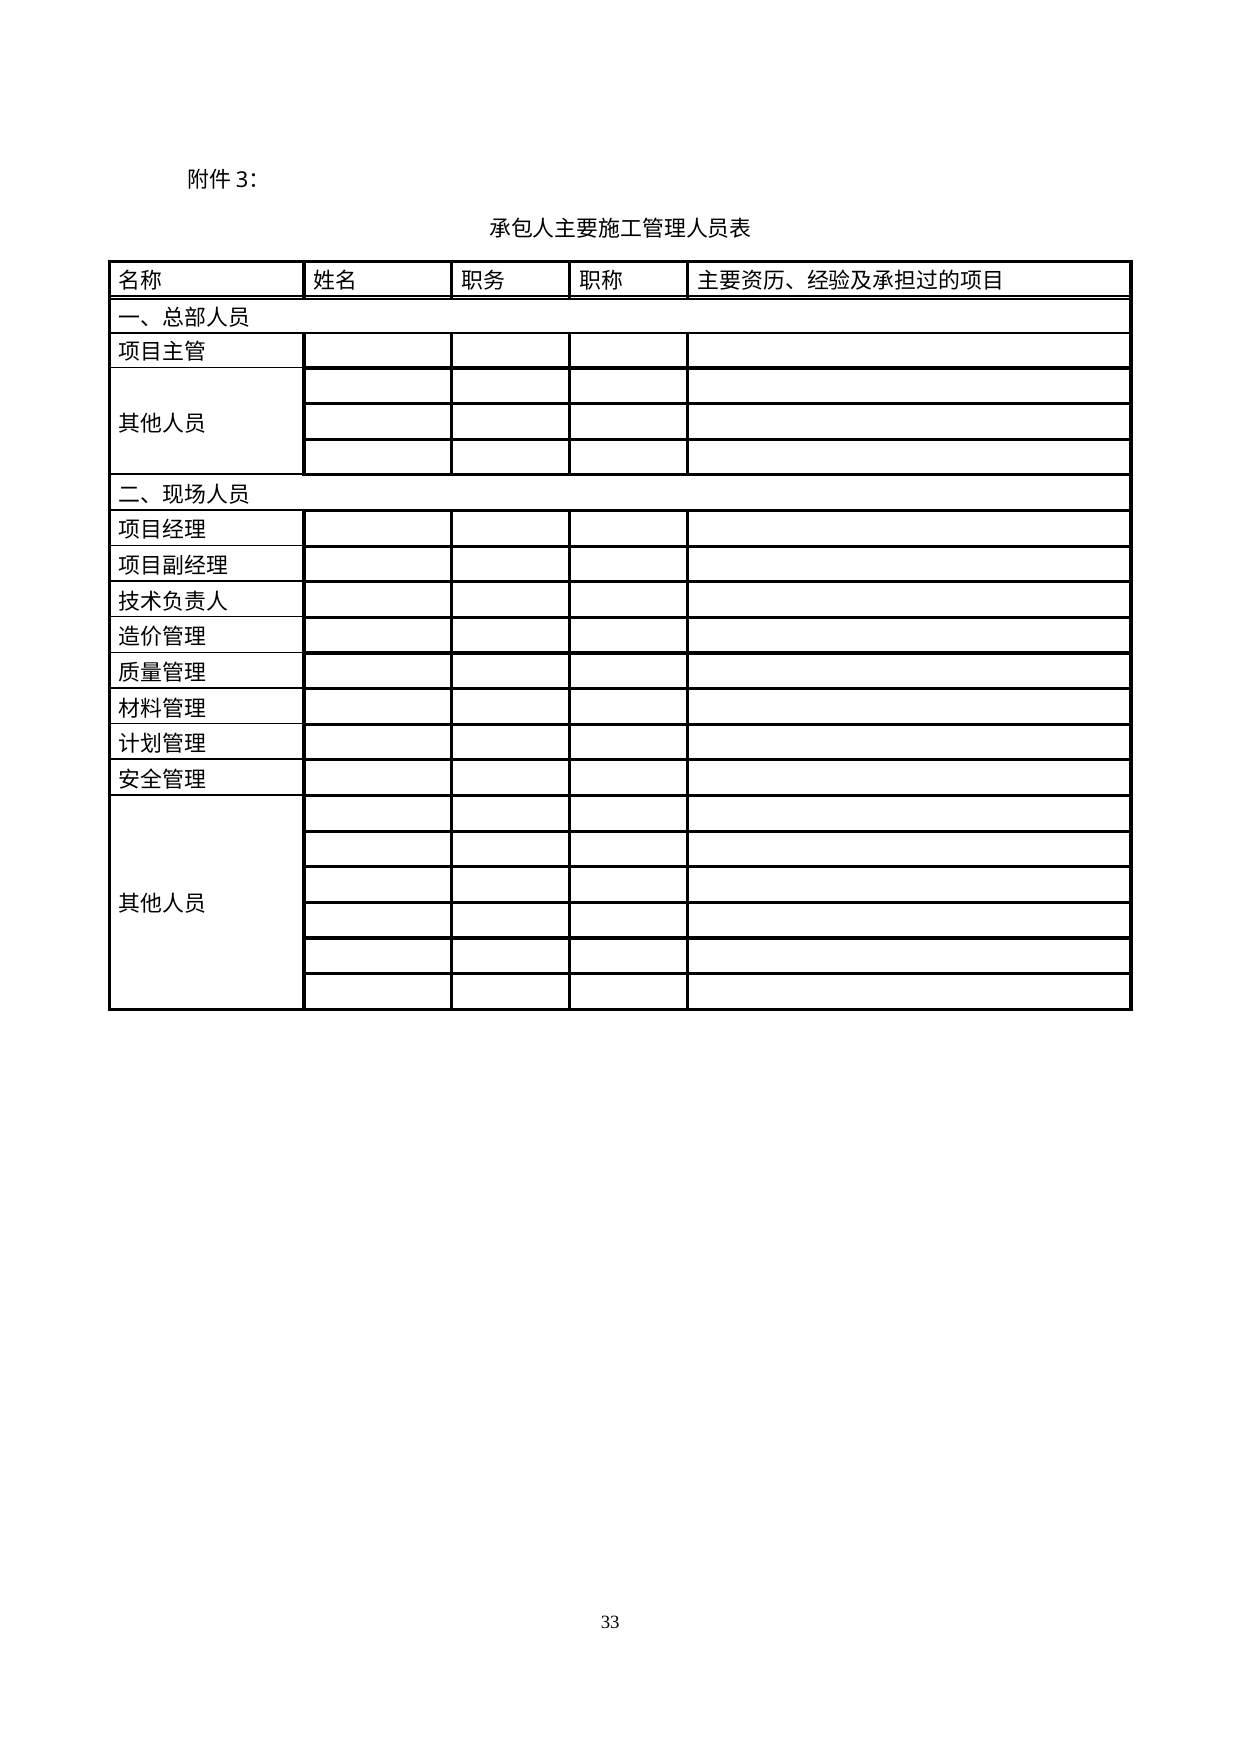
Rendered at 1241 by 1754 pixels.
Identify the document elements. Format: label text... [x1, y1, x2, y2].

table_cell [571, 797, 686, 829]
table_cell [453, 405, 568, 438]
table_cell [453, 334, 568, 366]
table_cell [453, 655, 568, 687]
table_cell [453, 512, 568, 544]
table_cell [571, 904, 686, 936]
table_cell [689, 975, 1129, 1008]
table_cell 质量管理 [111, 653, 302, 687]
table_cell 其他人员 [111, 796, 302, 1008]
table_cell [571, 583, 686, 616]
table_cell [453, 868, 568, 901]
table_cell 安全管理 [111, 760, 302, 794]
table_cell [453, 761, 568, 794]
table_cell 其他人员 [111, 402, 302, 438]
text 承包人主要施工管理人员表 [187, 211, 1053, 243]
table_cell [571, 619, 686, 651]
table_cell [453, 441, 568, 473]
table_cell [453, 690, 568, 723]
table_cell [571, 868, 686, 901]
table_cell [571, 761, 686, 794]
table_cell [453, 370, 568, 402]
table_header 姓名 [306, 263, 450, 295]
table_cell 二、现场人员 [111, 475, 1129, 509]
table_cell 技术负责人 [111, 582, 302, 616]
table_cell 材料管理 [111, 689, 302, 723]
table_cell [689, 797, 1129, 829]
table_cell [571, 441, 686, 473]
table_cell [453, 797, 568, 829]
table_cell [453, 904, 568, 936]
table_cell [571, 975, 686, 1008]
table_cell [306, 334, 450, 366]
table_cell [306, 904, 450, 936]
table_cell [111, 438, 302, 473]
text 附件3： [187, 162, 1053, 194]
table_cell [689, 512, 1129, 544]
table_cell [689, 441, 1129, 473]
table_cell [306, 975, 450, 1008]
table_cell [689, 334, 1129, 366]
table_cell [453, 548, 568, 580]
table_cell [689, 868, 1129, 901]
table_cell [306, 548, 450, 580]
table_cell [306, 655, 450, 687]
table_cell [306, 833, 450, 865]
table_cell [453, 833, 568, 865]
table_cell [306, 619, 450, 651]
table_cell [689, 833, 1129, 865]
table_cell [689, 761, 1129, 794]
table_cell [453, 583, 568, 616]
table_cell [689, 690, 1129, 723]
table_cell [571, 512, 686, 544]
table_cell [571, 655, 686, 687]
table_cell [306, 940, 450, 972]
table_cell [306, 583, 450, 616]
table_cell [689, 370, 1129, 402]
table_cell [306, 405, 450, 438]
table_cell [306, 512, 450, 544]
table_cell [571, 726, 686, 758]
table_cell [571, 405, 686, 438]
table_cell [453, 975, 568, 1008]
table_cell [111, 368, 302, 402]
table_cell [689, 619, 1129, 651]
table_cell [689, 655, 1129, 687]
table_cell [571, 334, 686, 366]
table_cell [571, 833, 686, 865]
table_cell 项目经理 [111, 511, 302, 544]
table_cell 项目主管 [111, 334, 302, 366]
table_cell [571, 548, 686, 580]
table_header 职称 [571, 263, 686, 295]
table_cell [571, 940, 686, 972]
table_cell 计划管理 [111, 724, 302, 758]
table_cell [306, 690, 450, 723]
table_cell [306, 441, 450, 473]
table_header 职务 [453, 263, 568, 295]
table_cell [453, 726, 568, 758]
table_cell [453, 619, 568, 651]
table_cell 项目副经理 [111, 546, 302, 580]
table_cell [689, 548, 1129, 580]
table_cell [689, 726, 1129, 758]
table_cell [689, 940, 1129, 972]
table_cell [689, 405, 1129, 438]
table_header 名称 [111, 263, 302, 295]
table_cell [571, 690, 686, 723]
table_header 主要资历、经验及承担过的项目 [689, 263, 1129, 295]
table_cell [306, 761, 450, 794]
table_cell 一、总部人员 [111, 300, 1129, 332]
table_cell [689, 904, 1129, 936]
table_cell [453, 940, 568, 972]
table_cell 造价管理 [111, 617, 302, 651]
table_cell [306, 797, 450, 829]
table_cell [306, 726, 450, 758]
table_cell [306, 868, 450, 901]
table_cell [571, 370, 686, 402]
table_cell [306, 370, 450, 402]
table_cell [689, 583, 1129, 616]
